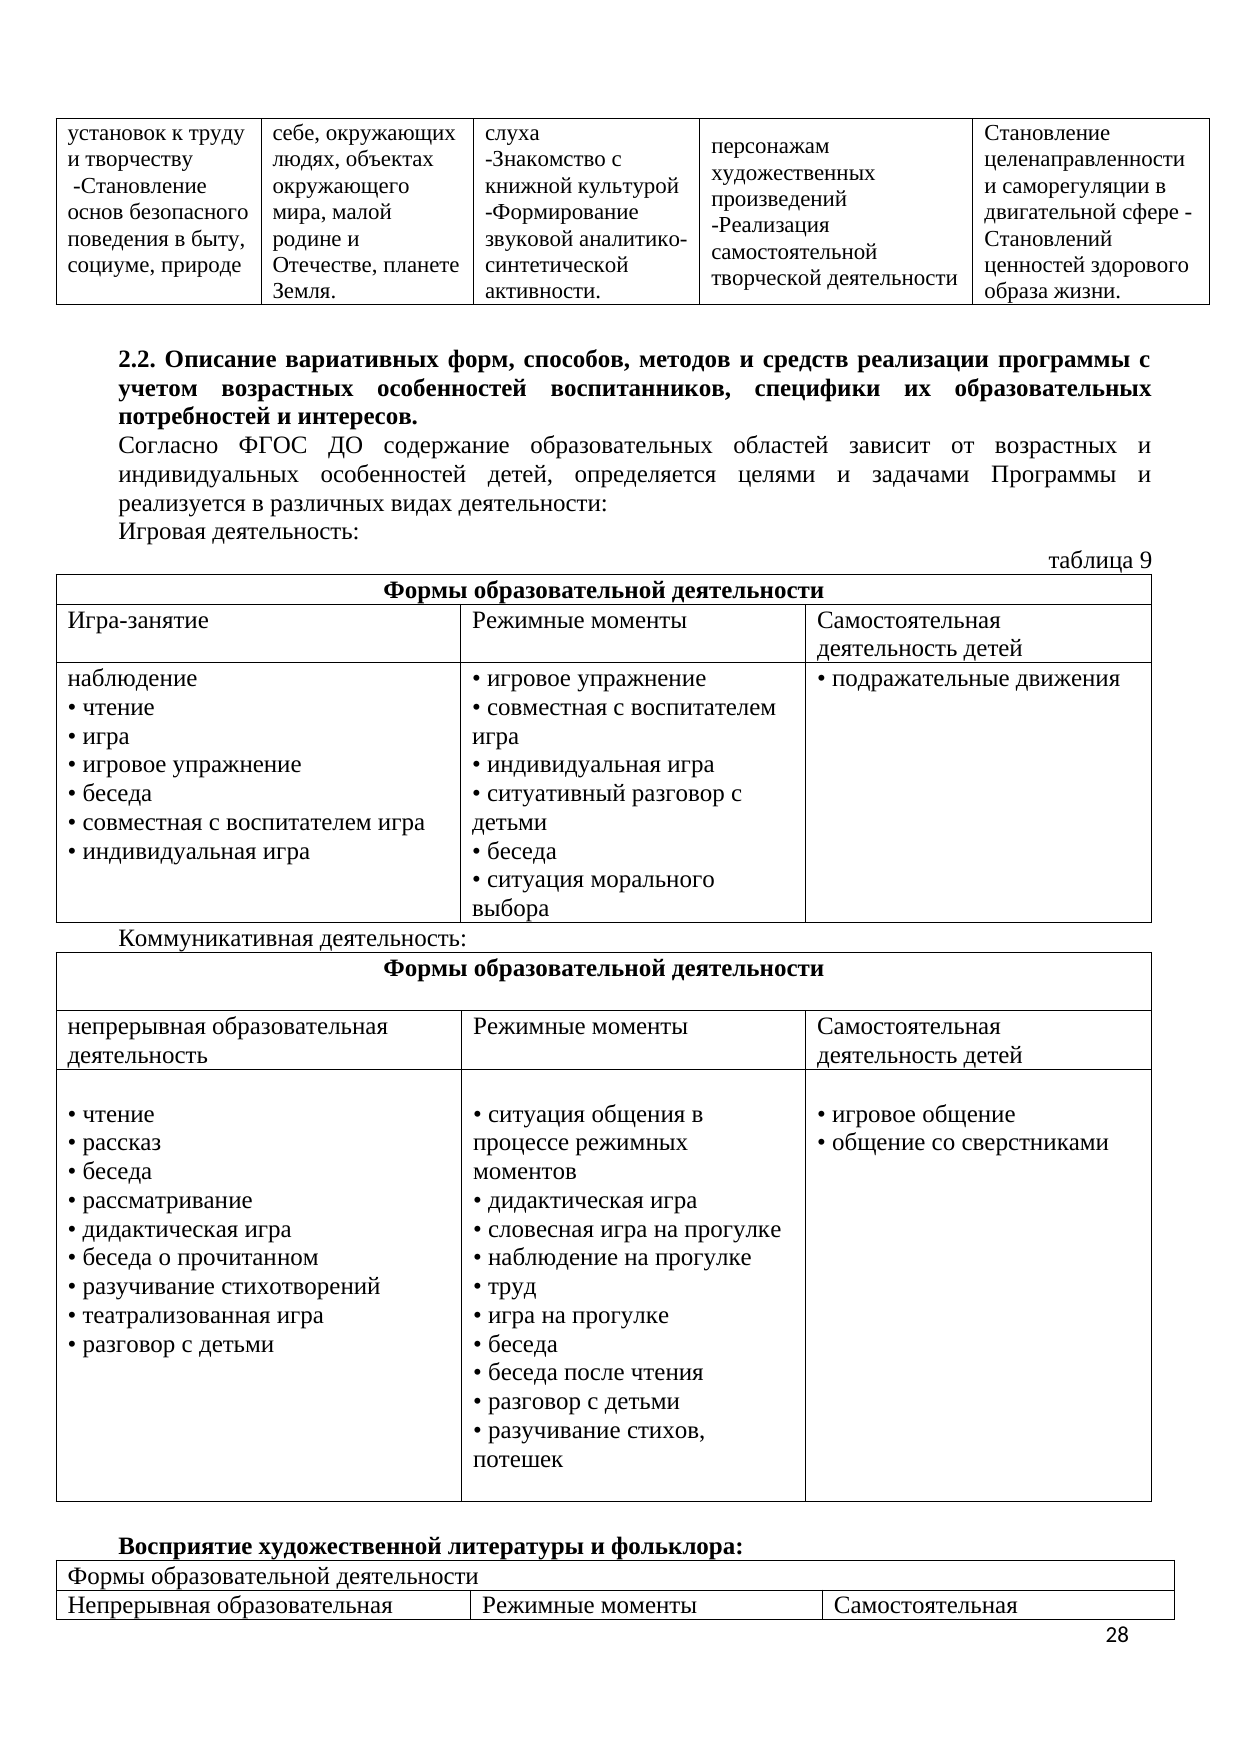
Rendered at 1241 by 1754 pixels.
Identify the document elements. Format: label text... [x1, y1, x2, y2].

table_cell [57, 1591, 470, 1619]
table_cell • чтение • рассказ • беседа • рассматривание • дидактическая игра • беседа о прочитанном • разучивание стихотворений • театрализованная игра • разговор с детьми [57, 1070, 461, 1501]
table_cell наблюдение • чтение • игра • игровое упражнение • беседа • совместная с воспитателем игра • индивидуальная игра [57, 663, 460, 922]
table_cell Самостоятельная деятельность детей [806, 605, 1151, 662]
table_cell Режимные моменты [462, 1011, 805, 1069]
table_cell Режимные моменты [471, 1591, 822, 1619]
table_cell • подражательные движения [806, 663, 1151, 922]
table_cell Режимные моменты [461, 605, 805, 662]
table_header Формы образовательной деятельности [57, 1561, 1174, 1589]
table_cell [700, 119, 972, 304]
text Согласно ФГОС ДО содержание образовательных областей зависит от возрастных и индивидуальных особенностей детей, определяется целями и задачами Программы и реализуется в различных видах деятельности: [118, 430, 1152, 516]
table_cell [262, 119, 473, 304]
table_cell Игра-занятие [57, 605, 460, 662]
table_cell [474, 119, 699, 304]
text Игровая деятельность: [118, 516, 1152, 545]
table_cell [823, 1591, 1174, 1619]
text таблица 9 [118, 545, 1152, 574]
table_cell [57, 119, 261, 304]
text Восприятие художественной литературы и фольклора: [118, 1531, 1152, 1560]
text Коммуникативная деятельность: [118, 923, 1152, 952]
table_cell • игровое упражнение • совместная с воспитателем игра • индивидуальная игра • ситуативный разговор с детьми • беседа • ситуация морального выбора [461, 663, 805, 922]
table_cell Самостоятельная деятельность детей [806, 1011, 1151, 1069]
table_cell • игровое общение • общение со сверстниками [806, 1070, 1151, 1501]
table_cell • ситуация общения в процессе режимных моментов • дидактическая игра • словесная игра на прогулке • наблюдение на прогулке • труд • игра на прогулке • беседа • беседа после чтения • разговор с детьми • разучивание стихов, потешек [462, 1070, 805, 1501]
table_header Формы образовательной деятельности [57, 575, 1151, 604]
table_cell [973, 119, 1209, 304]
text 2.2. Описание вариативных форм, способов, методов и средств реализации программы с учетом возрастных особенностей воспитанников, специфики их образовательных потребностей и интересов. [118, 344, 1152, 430]
table_cell непрерывная образовательная деятельность [57, 1011, 461, 1069]
table_header Формы образовательной деятельности [57, 953, 1151, 1010]
